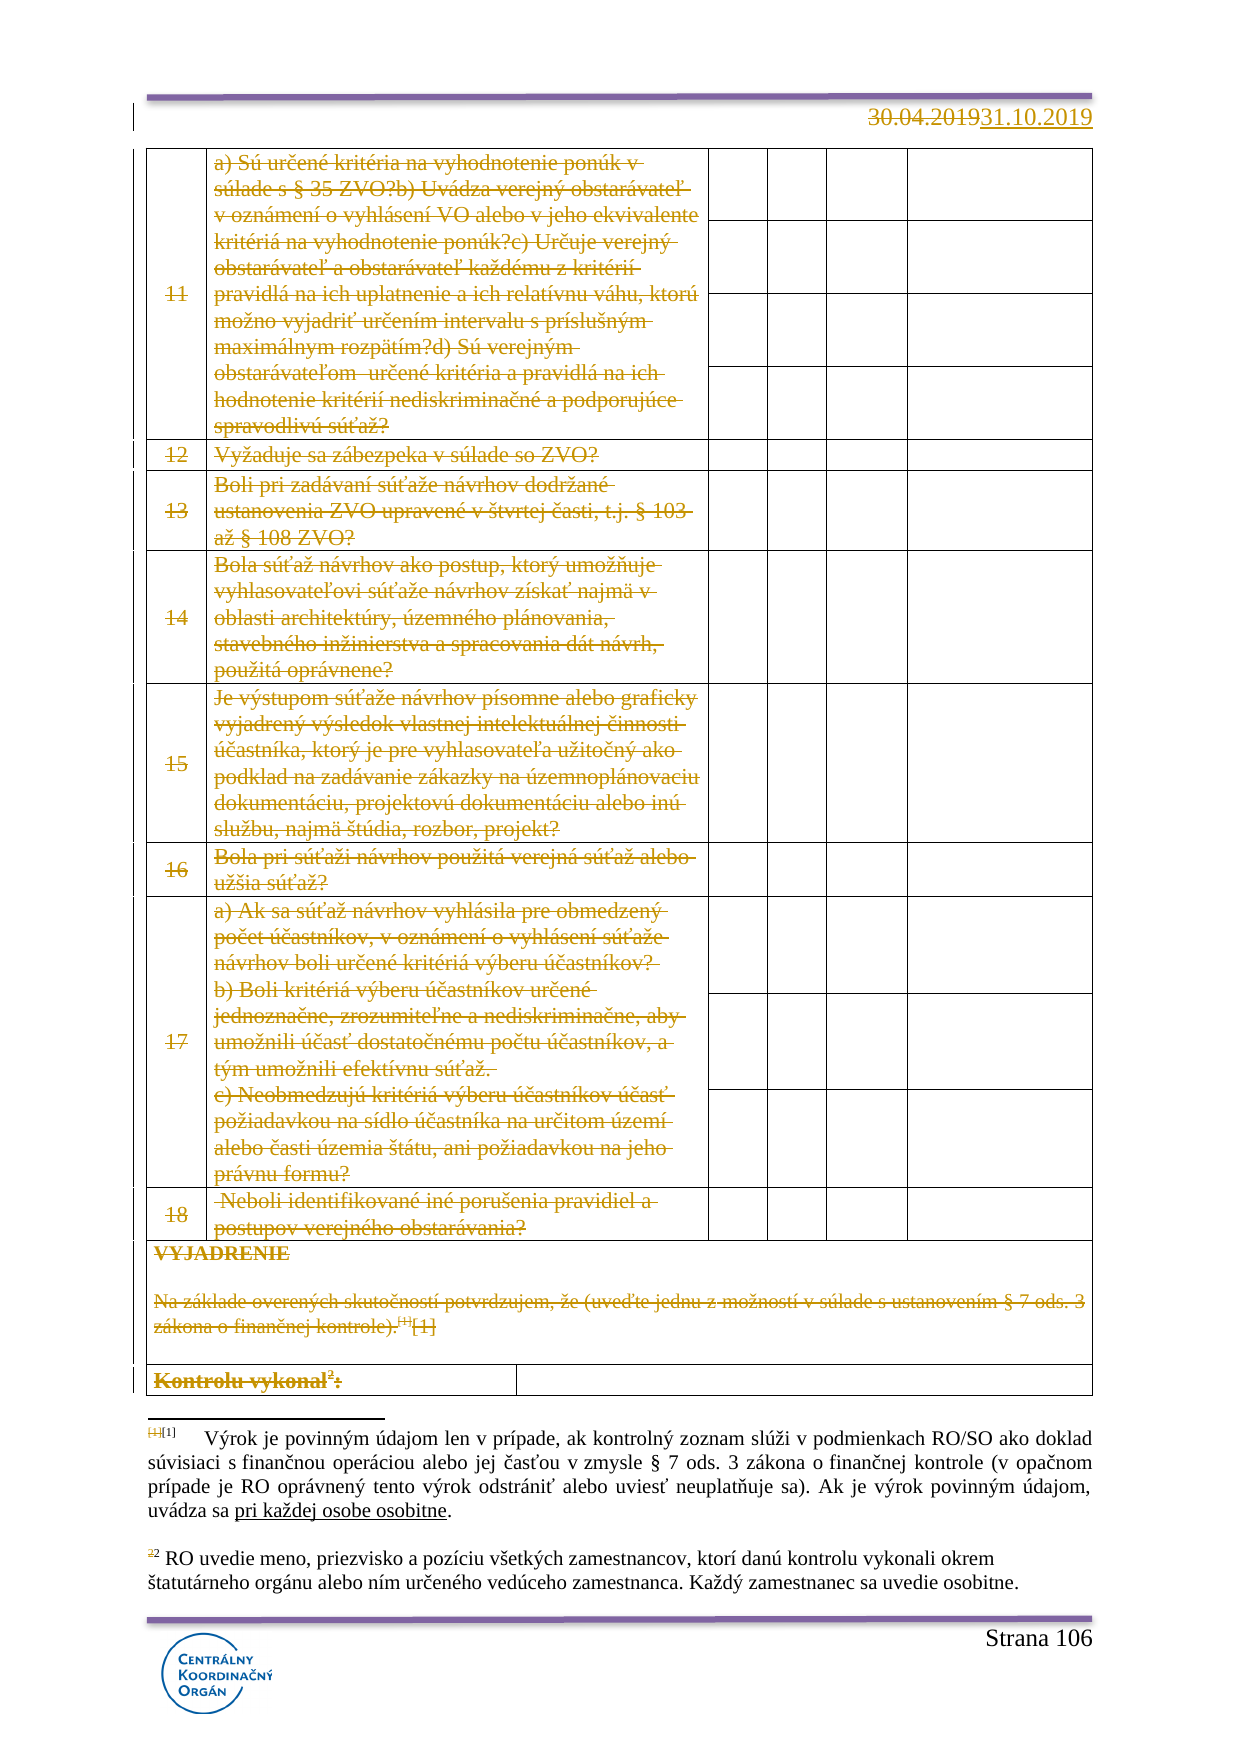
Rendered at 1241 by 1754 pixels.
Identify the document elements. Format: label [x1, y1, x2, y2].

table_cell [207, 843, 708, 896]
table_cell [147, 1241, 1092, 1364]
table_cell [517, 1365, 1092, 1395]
picture [159, 1631, 272, 1713]
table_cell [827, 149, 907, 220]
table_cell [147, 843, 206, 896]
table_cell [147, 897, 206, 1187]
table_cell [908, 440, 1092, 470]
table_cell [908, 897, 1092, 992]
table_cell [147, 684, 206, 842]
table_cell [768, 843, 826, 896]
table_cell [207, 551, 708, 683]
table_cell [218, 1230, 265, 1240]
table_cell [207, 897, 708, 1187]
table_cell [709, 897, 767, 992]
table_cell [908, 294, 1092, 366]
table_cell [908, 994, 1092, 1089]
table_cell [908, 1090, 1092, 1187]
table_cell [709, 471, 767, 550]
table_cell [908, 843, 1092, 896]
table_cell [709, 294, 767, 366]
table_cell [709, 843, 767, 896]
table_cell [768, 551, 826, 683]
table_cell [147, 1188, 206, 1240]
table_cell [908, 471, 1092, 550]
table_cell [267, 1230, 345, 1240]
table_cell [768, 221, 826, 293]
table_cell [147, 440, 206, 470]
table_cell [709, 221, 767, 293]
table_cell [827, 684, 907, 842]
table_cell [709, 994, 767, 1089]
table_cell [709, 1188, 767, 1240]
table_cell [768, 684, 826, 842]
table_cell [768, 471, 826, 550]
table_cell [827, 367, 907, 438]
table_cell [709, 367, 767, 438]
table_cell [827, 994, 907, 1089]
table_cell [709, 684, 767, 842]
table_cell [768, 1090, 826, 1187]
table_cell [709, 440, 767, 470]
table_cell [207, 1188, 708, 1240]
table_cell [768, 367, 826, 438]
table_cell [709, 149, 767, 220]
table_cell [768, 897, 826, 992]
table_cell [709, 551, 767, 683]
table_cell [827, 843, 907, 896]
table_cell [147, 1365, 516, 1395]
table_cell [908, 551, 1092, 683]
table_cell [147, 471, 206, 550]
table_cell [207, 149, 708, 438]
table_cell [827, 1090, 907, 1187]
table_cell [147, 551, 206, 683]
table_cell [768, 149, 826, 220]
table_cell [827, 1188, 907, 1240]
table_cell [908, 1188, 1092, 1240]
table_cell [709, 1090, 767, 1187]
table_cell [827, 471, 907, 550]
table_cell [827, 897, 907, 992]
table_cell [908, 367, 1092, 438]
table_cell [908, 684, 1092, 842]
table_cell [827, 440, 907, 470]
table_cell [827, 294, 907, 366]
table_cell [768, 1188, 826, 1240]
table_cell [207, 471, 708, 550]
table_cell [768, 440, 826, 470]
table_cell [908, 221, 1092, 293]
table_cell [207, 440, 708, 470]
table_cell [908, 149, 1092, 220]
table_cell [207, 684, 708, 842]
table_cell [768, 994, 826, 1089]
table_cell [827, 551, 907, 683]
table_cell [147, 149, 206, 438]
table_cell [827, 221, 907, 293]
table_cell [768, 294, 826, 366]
